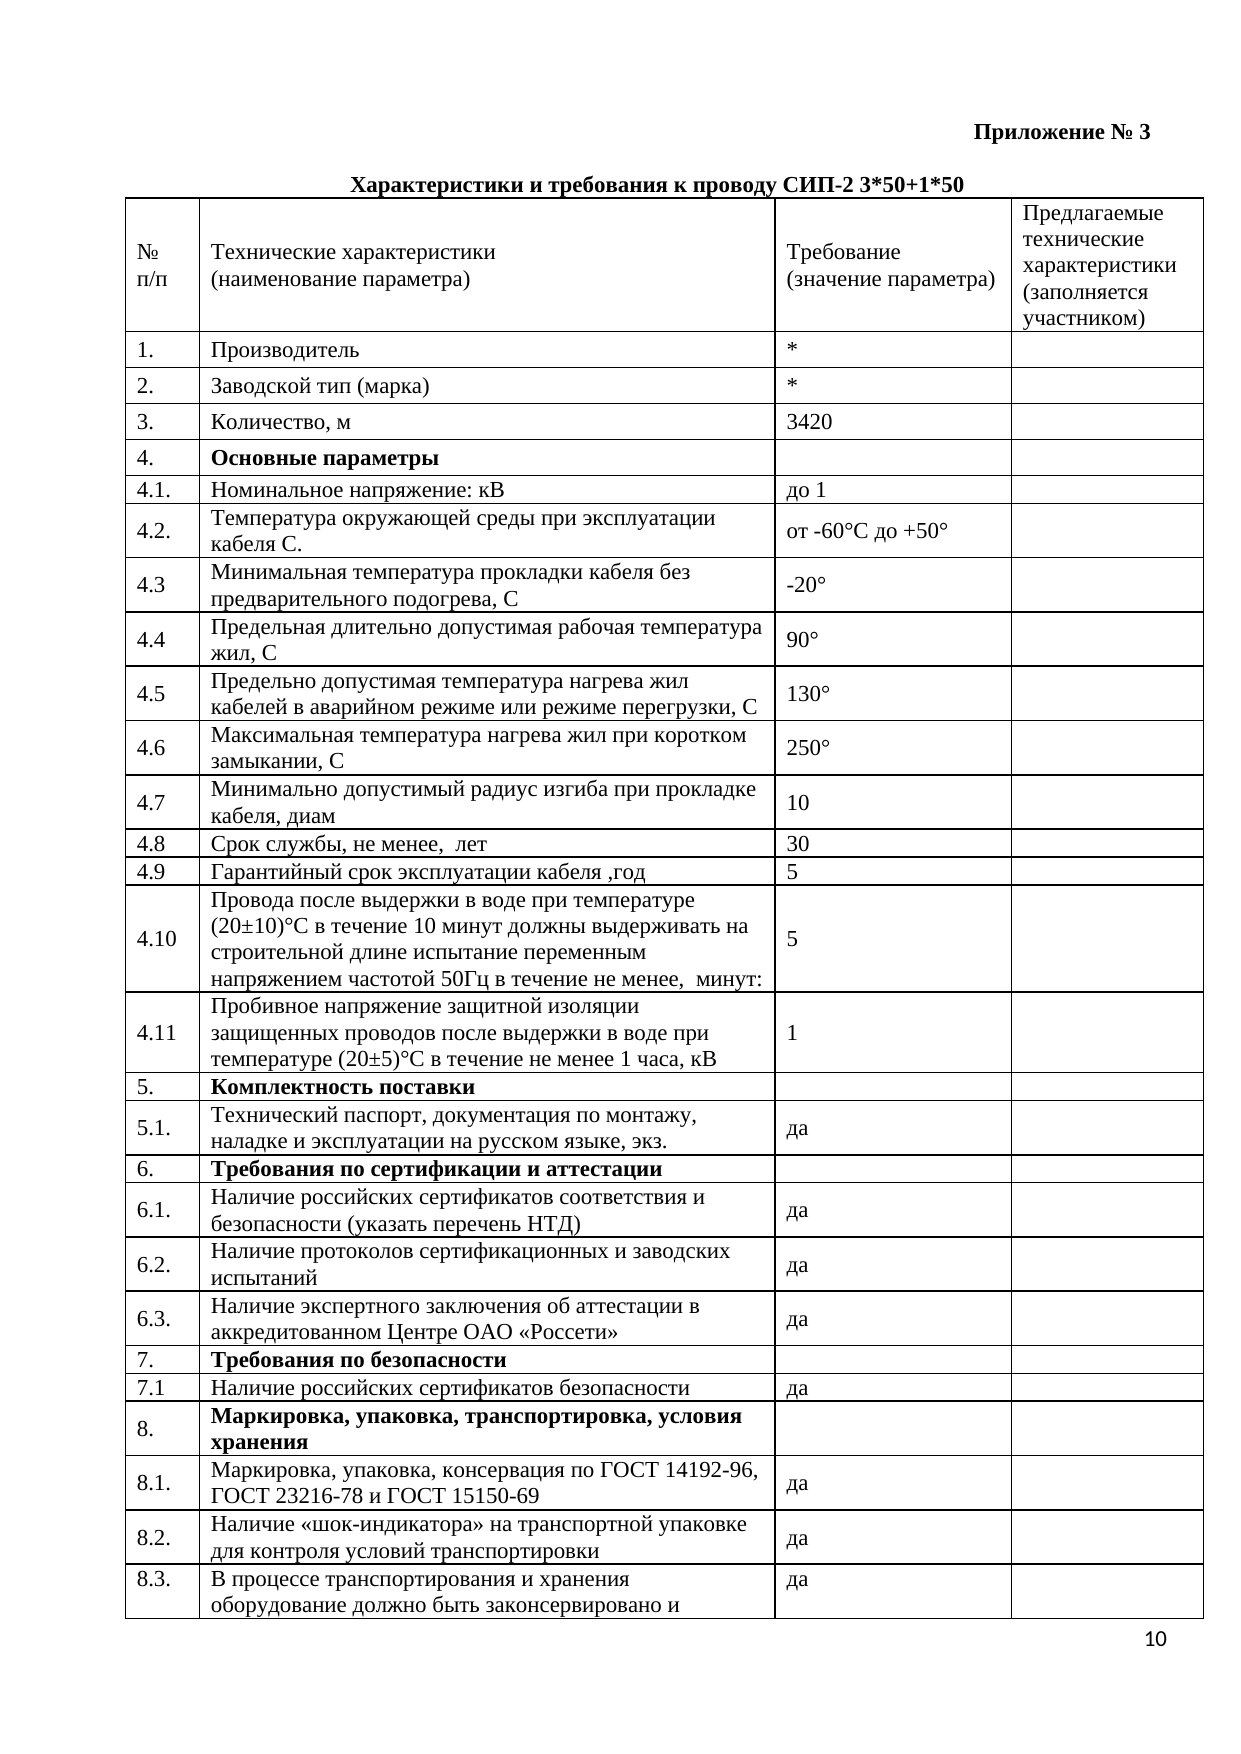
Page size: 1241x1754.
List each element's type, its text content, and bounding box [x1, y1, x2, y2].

table_cell Температура окружающей среды при эксплуатации кабеля С. [200, 504, 774, 557]
table_cell 6.1. [126, 1183, 199, 1236]
table_cell 4.11 [126, 993, 199, 1072]
table_cell Требования по сертификации и аттестации [200, 1156, 774, 1182]
table_cell 5 [776, 858, 1011, 884]
table_cell * [776, 368, 1011, 403]
table_cell [1012, 1374, 1203, 1400]
table_cell Минимальная температура прокладки кабеля без предварительного подогрева, С [200, 558, 774, 611]
table_cell [1012, 993, 1203, 1072]
table_cell 5.1. [126, 1101, 199, 1154]
table_cell да [776, 1101, 1011, 1154]
table_cell 5 [776, 886, 1011, 991]
table_cell 4.7 [126, 776, 199, 828]
table_cell Наличие «шок-индикатора» на транспортной упаковке для контроля условий транспортировки [200, 1511, 774, 1563]
table_cell 2. [126, 368, 199, 403]
table_cell 4.6 [126, 721, 199, 774]
table_cell Предельно допустимая температура нагрева жил кабелей в аварийном режиме или режиме перегрузки, С [200, 667, 774, 720]
table_cell Маркировка, упаковка, транспортировка, условия хранения [200, 1402, 774, 1455]
table_cell Требования по безопасности [200, 1346, 774, 1372]
table_cell [1012, 858, 1203, 884]
table_cell 10 [776, 776, 1011, 828]
table_cell 4.10 [126, 886, 199, 991]
table_cell Пробивное напряжение защитной изоляции защищенных проводов после выдержки в воде при температуре (20±5)°С в течение не менее 1 часа, кВ [200, 993, 774, 1072]
table_cell [1012, 1101, 1203, 1154]
table_cell [1012, 1183, 1203, 1236]
table_cell [1012, 1402, 1203, 1455]
table_cell 5. [126, 1073, 199, 1099]
table_cell Основные параметры [200, 440, 774, 475]
table_cell 4. [126, 440, 199, 475]
table_cell Гарантийный срок эксплуатации кабеля ,год [200, 858, 774, 884]
table_cell 6.2. [126, 1238, 199, 1290]
table_cell [1012, 1346, 1203, 1372]
table_cell [1012, 1156, 1203, 1182]
table_cell да [776, 1292, 1011, 1344]
table_header Требование (значение параметра) [776, 199, 1011, 331]
table_cell 4.4 [126, 613, 199, 665]
table_cell 90° [776, 613, 1011, 665]
table_cell 7. [126, 1346, 199, 1372]
table_cell [1012, 504, 1203, 557]
table_cell Наличие российских сертификатов соответствия и безопасности (указать перечень НТД) [200, 1183, 774, 1236]
table_cell [1012, 1456, 1203, 1509]
table_header № п/п [126, 199, 199, 331]
table_cell Производитель [200, 332, 774, 367]
table_cell [1012, 440, 1203, 475]
table_cell [776, 1402, 1011, 1455]
table_cell 4.3 [126, 558, 199, 611]
table_cell 8.3. [126, 1565, 199, 1617]
table_cell 3. [126, 404, 199, 439]
table_cell 8.1. [126, 1456, 199, 1509]
table_cell Количество, м [200, 404, 774, 439]
table_cell Провода после выдержки в воде при температуре (20±10)°C в течение 10 минут должны выдерживать на строительной длине испытание переменным напряжением частотой 50Гц в течение не менее, минут: [200, 886, 774, 991]
table_cell Наличие экспертного заключения об аттестации в аккредитованном Центре ОАО «Россети» [200, 1292, 774, 1344]
table_cell [1012, 721, 1203, 774]
table_cell 1 [776, 993, 1011, 1072]
table_cell * [776, 332, 1011, 367]
table_cell [1012, 667, 1203, 720]
table_cell Номинальное напряжение: кВ [200, 476, 774, 503]
table_cell до 1 [776, 476, 1011, 503]
table_cell Комплектность поставки [200, 1073, 774, 1099]
table_cell [1012, 1292, 1203, 1344]
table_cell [200, 1565, 774, 1617]
table_cell [1012, 886, 1203, 991]
table_cell [1012, 1511, 1203, 1563]
table_cell Технический паспорт, документация по монтажу, наладке и эксплуатации на русском языке, экз. [200, 1101, 774, 1154]
table_cell 250° [776, 721, 1011, 774]
table_cell да [776, 1511, 1011, 1563]
table_cell [1012, 476, 1203, 503]
table_cell Минимально допустимый радиус изгиба при прокладке кабеля, диам [200, 776, 774, 828]
table_cell 4.2. [126, 504, 199, 557]
table_cell 4.5 [126, 667, 199, 720]
table_cell 4.9 [126, 858, 199, 884]
table_header Технические характеристики (наименование параметра) [200, 199, 774, 331]
table_cell Наличие российских сертификатов безопасности [200, 1374, 774, 1400]
table_cell [776, 1346, 1011, 1372]
text Приложение № 3 [148, 118, 1167, 144]
table_cell да [776, 1238, 1011, 1290]
table_cell от -60°С до +50° [776, 504, 1011, 557]
table_cell 8.2. [126, 1511, 199, 1563]
table_cell да [776, 1456, 1011, 1509]
table_cell [1012, 830, 1203, 856]
table_cell [1012, 1565, 1203, 1617]
table_cell 6.3. [126, 1292, 199, 1344]
table_cell 6. [126, 1156, 199, 1182]
table_cell [1012, 558, 1203, 611]
table_cell 4.1. [126, 476, 199, 503]
table_cell [776, 1156, 1011, 1182]
table_cell [1012, 332, 1203, 367]
table_cell [776, 1073, 1011, 1099]
table_cell Наличие протоколов сертификационных и заводских испытаний [200, 1238, 774, 1290]
text Характеристики и требования к проводу СИП-2 3*50+1*50 [148, 171, 1167, 197]
table_cell 130° [776, 667, 1011, 720]
table_cell -20° [776, 558, 1011, 611]
table_cell да [776, 1374, 1011, 1400]
table_cell Максимальная температура нагрева жил при коротком замыкании, С [200, 721, 774, 774]
table_cell да [776, 1183, 1011, 1236]
table_header Предлагаемые технические характеристики (заполняется участником) [1012, 199, 1203, 331]
table_cell [776, 440, 1011, 475]
table_cell Предельная длительно допустимая рабочая температура жил, С [200, 613, 774, 665]
table_cell 1. [126, 332, 199, 367]
table_cell [1012, 1238, 1203, 1290]
table_cell 30 [776, 830, 1011, 856]
table_cell 3420 [776, 404, 1011, 439]
table_cell 4.8 [126, 830, 199, 856]
table_cell Маркировка, упаковка, консервация по ГОСТ 14192-96, ГОСТ 23216-78 и ГОСТ 15150-69 [200, 1456, 774, 1509]
table_cell [1012, 368, 1203, 403]
table_cell [1012, 404, 1203, 439]
table_cell [1012, 1073, 1203, 1099]
table_cell [1012, 613, 1203, 665]
table_cell да [776, 1565, 1011, 1617]
table_cell 8. [126, 1402, 199, 1455]
table_cell 7.1 [126, 1374, 199, 1400]
table_cell Срок службы, не менее, лет [200, 830, 774, 856]
table_cell Заводской тип (марка) [200, 368, 774, 403]
table_cell [1012, 776, 1203, 828]
